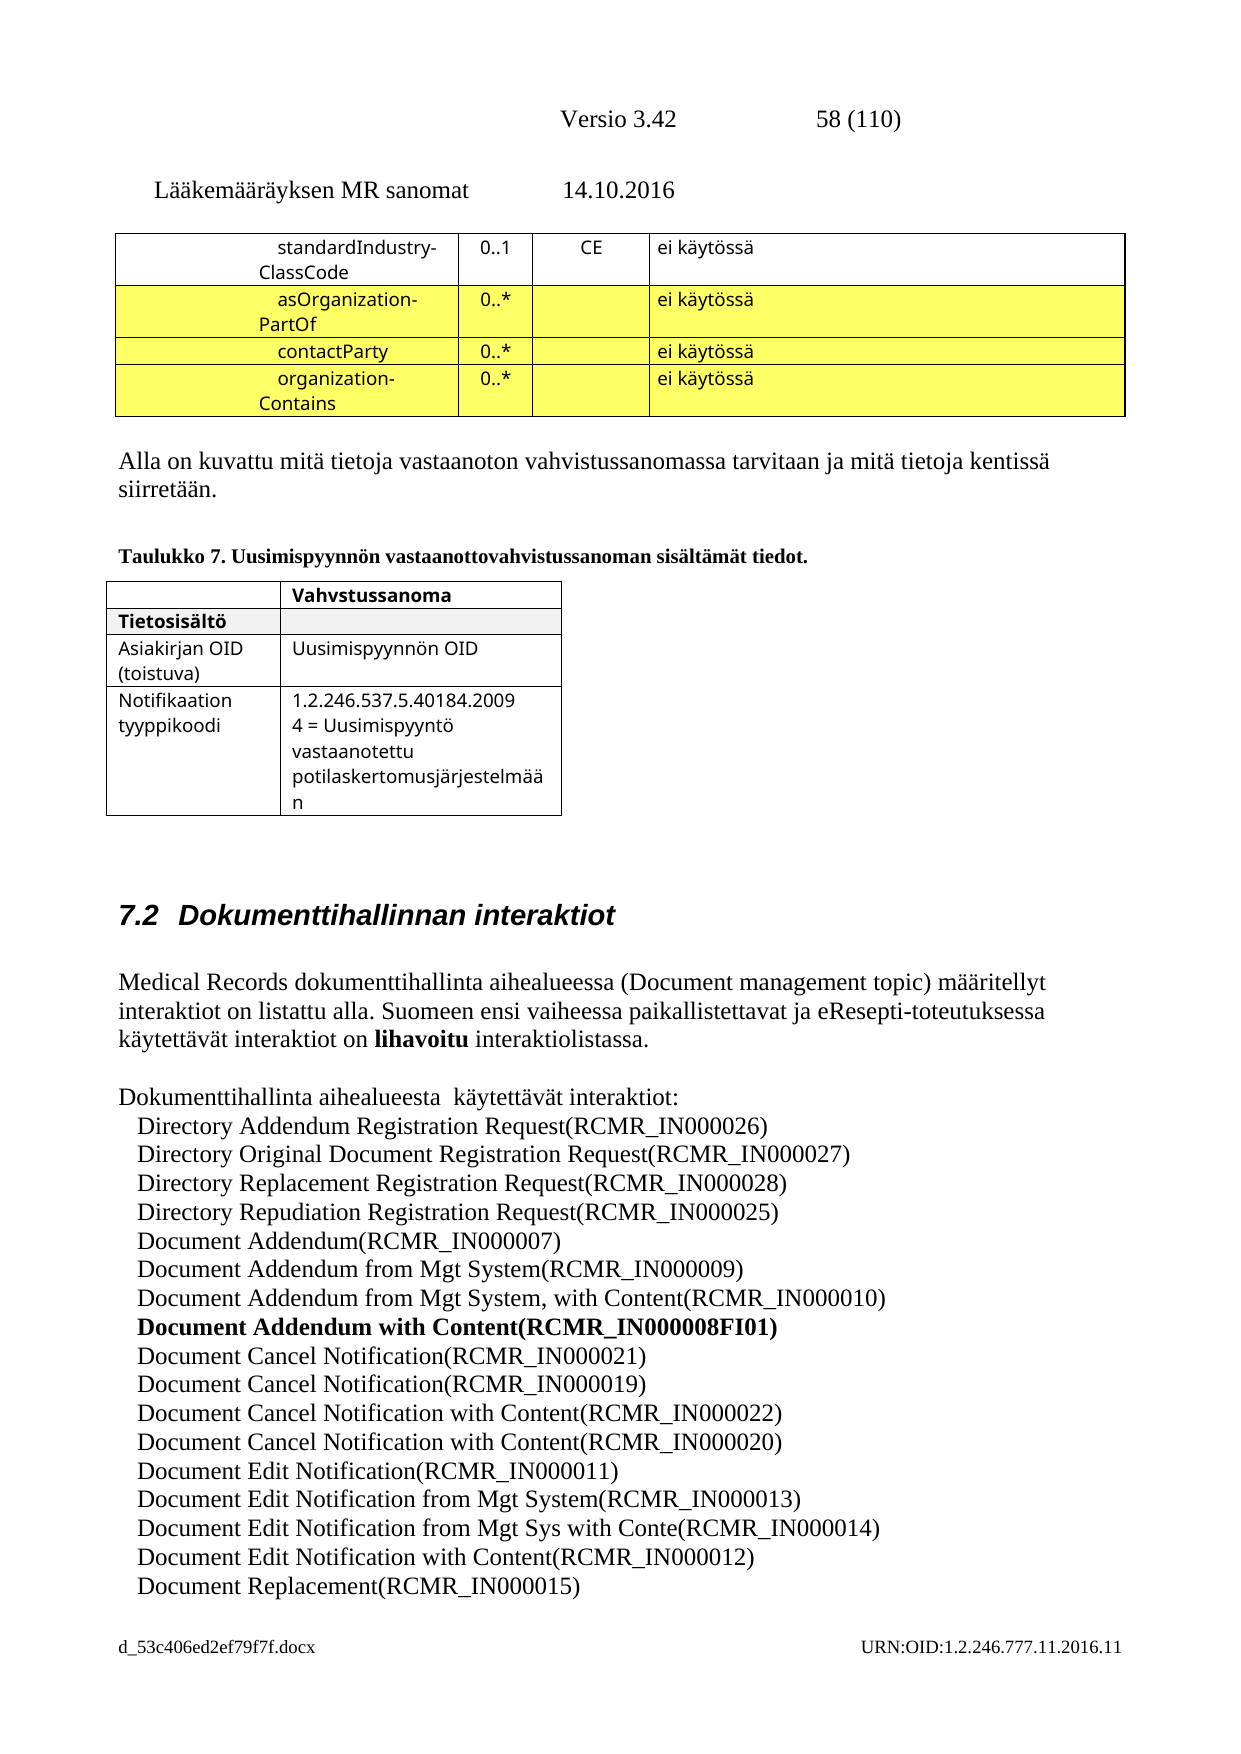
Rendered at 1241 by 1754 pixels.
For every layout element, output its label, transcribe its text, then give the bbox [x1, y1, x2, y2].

subtitle Dokumenttihallinnan interaktiot [118, 898, 1122, 932]
text Taulukko 7. Uusimispyynnön vastaanottovahvistussanoman sisältämät tiedot. [118, 544, 1122, 568]
text Medical Records dokumenttihallinta aihealueessa (Document management topic) määritellyt interaktiot on listattu alla. Suomeen ensi vaiheessa paikallistettavat ja eResepti-toteutuksessa käytettävät interaktiot on lihavoitu interaktiolistassa. [118, 967, 1122, 1053]
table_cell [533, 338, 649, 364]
text Dokumenttihallinta aihealueesta käytettävät interaktiot: [118, 1082, 1122, 1111]
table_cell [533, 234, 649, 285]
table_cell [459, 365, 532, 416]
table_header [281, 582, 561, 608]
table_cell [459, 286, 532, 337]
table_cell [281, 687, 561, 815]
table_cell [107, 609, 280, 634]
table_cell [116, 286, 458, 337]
text Document Cancel Notification with Content(RCMR_IN000020) [118, 1427, 1122, 1456]
text Directory Original Document Registration Request(RCMR_IN000027) [118, 1139, 1122, 1168]
text Document Cancel Notification(RCMR_IN000019) [118, 1369, 1122, 1398]
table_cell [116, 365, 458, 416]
text Directory Addendum Registration Request(RCMR_IN000026) [118, 1111, 1122, 1139]
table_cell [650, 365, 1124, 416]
text Document Addendum with Content(RCMR_IN000008FI01) [118, 1312, 1122, 1341]
text Document Edit Notification with Content(RCMR_IN000012) [118, 1542, 1122, 1571]
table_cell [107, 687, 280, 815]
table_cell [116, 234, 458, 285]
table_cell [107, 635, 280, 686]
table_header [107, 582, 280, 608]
text Directory Repudiation Registration Request(RCMR_IN000025) [118, 1197, 1122, 1226]
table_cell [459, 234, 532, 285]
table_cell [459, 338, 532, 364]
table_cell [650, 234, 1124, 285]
text Document Addendum(RCMR_IN000007) [118, 1226, 1122, 1254]
text Document Addendum from Mgt System(RCMR_IN000009) [118, 1254, 1122, 1283]
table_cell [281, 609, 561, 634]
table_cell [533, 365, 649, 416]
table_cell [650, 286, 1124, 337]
text Alla on kuvattu mitä tietoja vastaanoton vahvistussanomassa tarvitaan ja mitä tietoja kentissä siirretään. [118, 446, 1122, 503]
text Directory Replacement Registration Request(RCMR_IN000028) [118, 1168, 1122, 1197]
text Document Edit Notification from Mgt Sys with Conte(RCMR_IN000014) [118, 1513, 1122, 1542]
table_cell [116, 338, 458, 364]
text Document Edit Notification(RCMR_IN000011) [118, 1456, 1122, 1484]
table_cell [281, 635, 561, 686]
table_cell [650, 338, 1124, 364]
text Document Cancel Notification with Content(RCMR_IN000022) [118, 1398, 1122, 1427]
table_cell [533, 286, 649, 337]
text Document Edit Notification from Mgt System(RCMR_IN000013) [118, 1484, 1122, 1513]
text Document Replacement(RCMR_IN000015) [118, 1571, 1122, 1599]
text Document Cancel Notification(RCMR_IN000021) [118, 1341, 1122, 1369]
text Document Addendum from Mgt System, with Content(RCMR_IN000010) [118, 1283, 1122, 1312]
